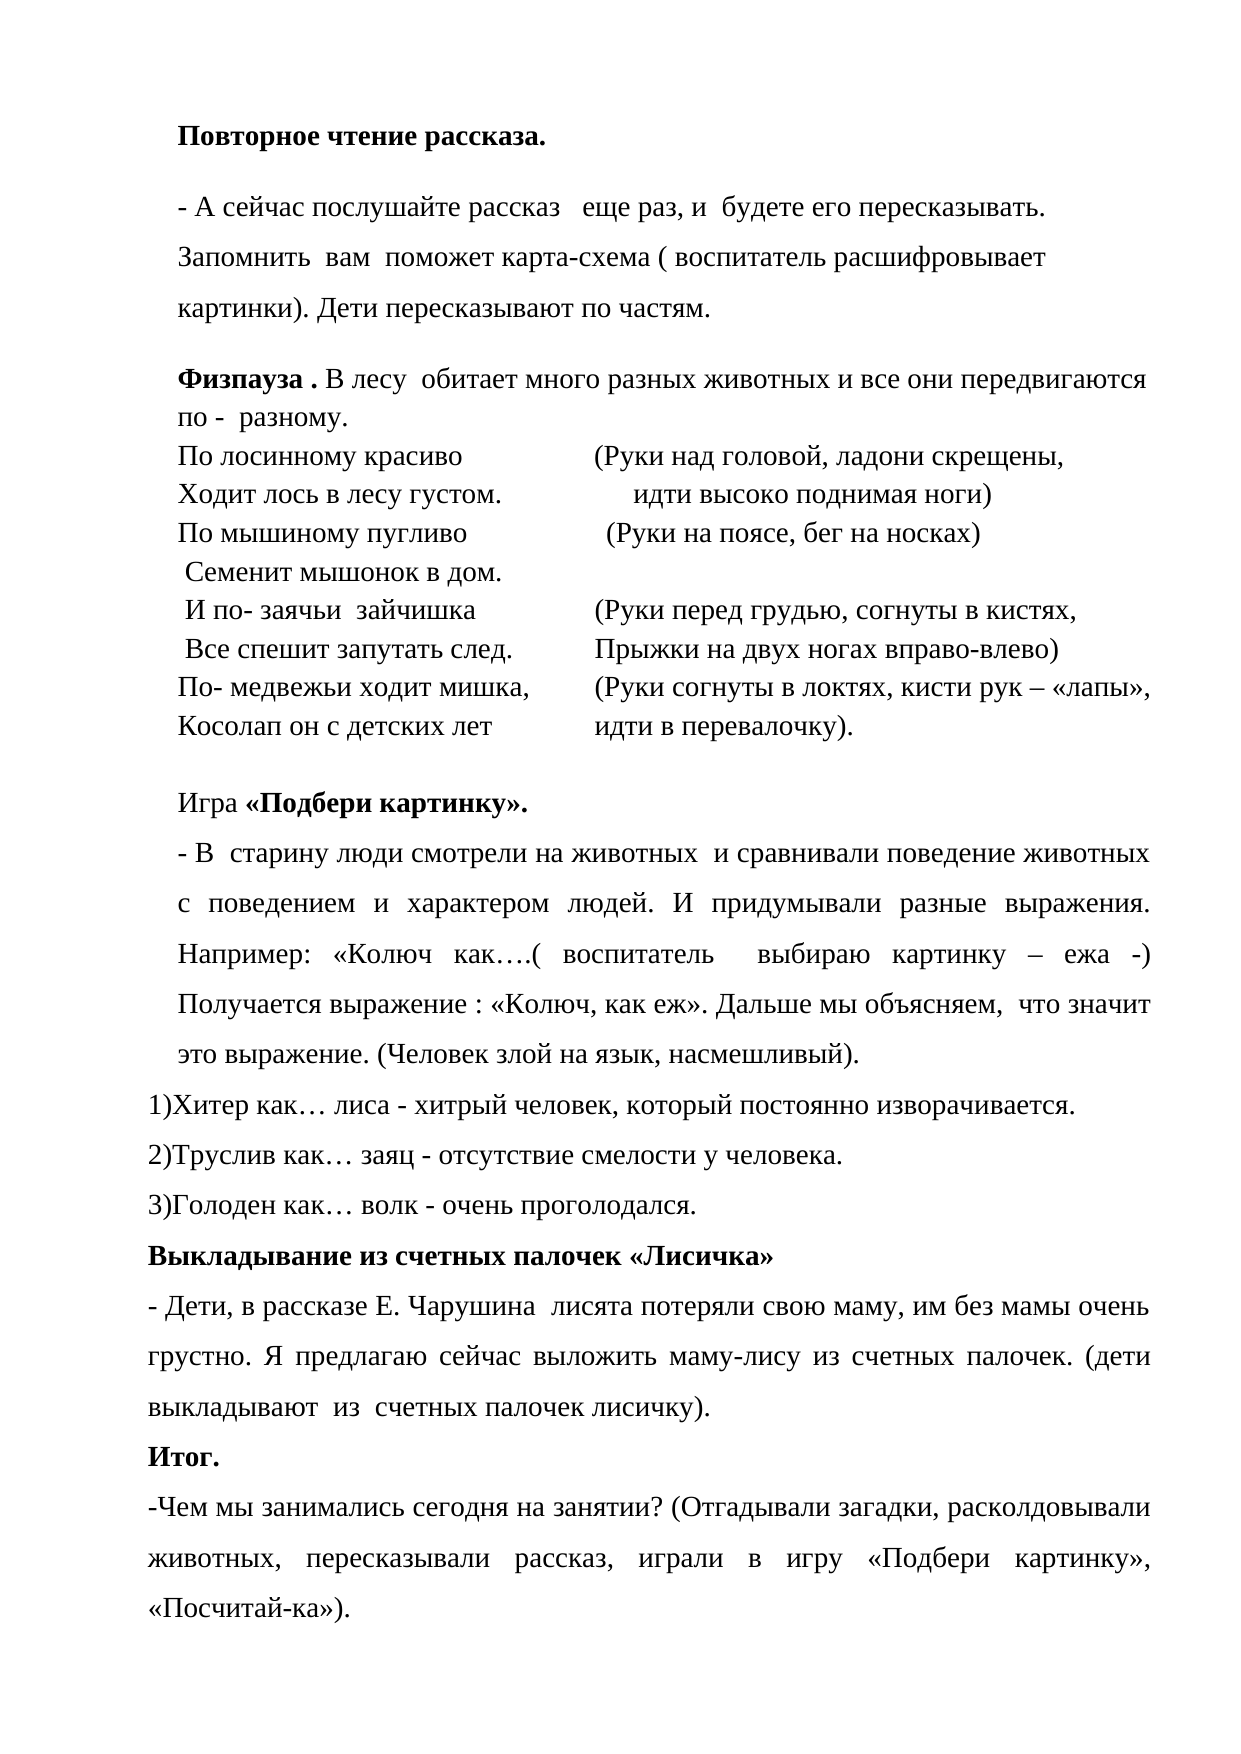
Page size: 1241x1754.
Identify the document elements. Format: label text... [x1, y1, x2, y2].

text По мышиному пугливо (Руки на поясе, бег на носках) [177, 515, 1152, 549]
text Повторное чтение рассказа. [177, 118, 1152, 152]
text Ходит лось в лесу густом. идти высоко поднимая ноги) [177, 477, 1152, 510]
text - А сейчас послушайте рассказ еще раз, и будете его пересказывать. Запомнить вам поможет карта-схема ( воспитатель расшифровывает картинки). Дети пересказывают по частям. [177, 189, 1152, 323]
text Игра «Подбери картинку». [177, 785, 1152, 818]
text - В старину люди смотрели на животных и сравнивали поведение животных с поведением и характером людей. И придумывали разные выражения. Например: «Колюч как….( воспитатель выбираю картинку – ежа -) Получается выражение : «Колюч, как еж». Дальше мы объясняем, что значит это выражение. (Человек злой на язык, насмешливый). [177, 835, 1152, 1070]
text Все спешит запутать след. Прыжки на двух ногах вправо-влево) [177, 631, 1152, 664]
text 3)Голоден как… волк - очень проголодался. [148, 1187, 1152, 1221]
text Косолап он с детских лет идти в перевалочку). [177, 708, 1152, 741]
text И по- заячьи зайчишка (Руки перед грудью, согнуты в кистях, [177, 592, 1152, 626]
text -Чем мы занимались сегодня на занятии? (Отгадывали загадки, расколдовывали животных, пересказывали рассказ, играли в игру «Подбери картинку», «Посчитай-ка»). [148, 1489, 1152, 1623]
text По- медвежьи ходит мишка, (Руки согнуты в локтях, кисти рук – «лапы», [177, 669, 1152, 703]
text Семенит мышонок в дом. [177, 554, 1152, 587]
text 2)Труслив как… заяц - отсутствие смелости у человека. [148, 1137, 1152, 1171]
text Итог. [148, 1439, 1152, 1473]
text Выкладывание из счетных палочек «Лисичка» [148, 1238, 1152, 1271]
text Физпауза . В лесу обитает много разных животных и все они передвигаются по - разному. [177, 361, 1152, 433]
text По лосинному красиво (Руки над головой, ладони скрещены, [177, 438, 1152, 472]
text 1)Хитер как… лиса - хитрый человек, который постоянно изворачивается. [148, 1087, 1152, 1120]
text - Дети, в рассказе Е. Чарушина лисята потеряли свою маму, им без мамы очень грустно. Я предлагаю сейчас выложить маму-лису из счетных палочек. (дети выкладывают из счетных палочек лисичку). [148, 1288, 1152, 1422]
